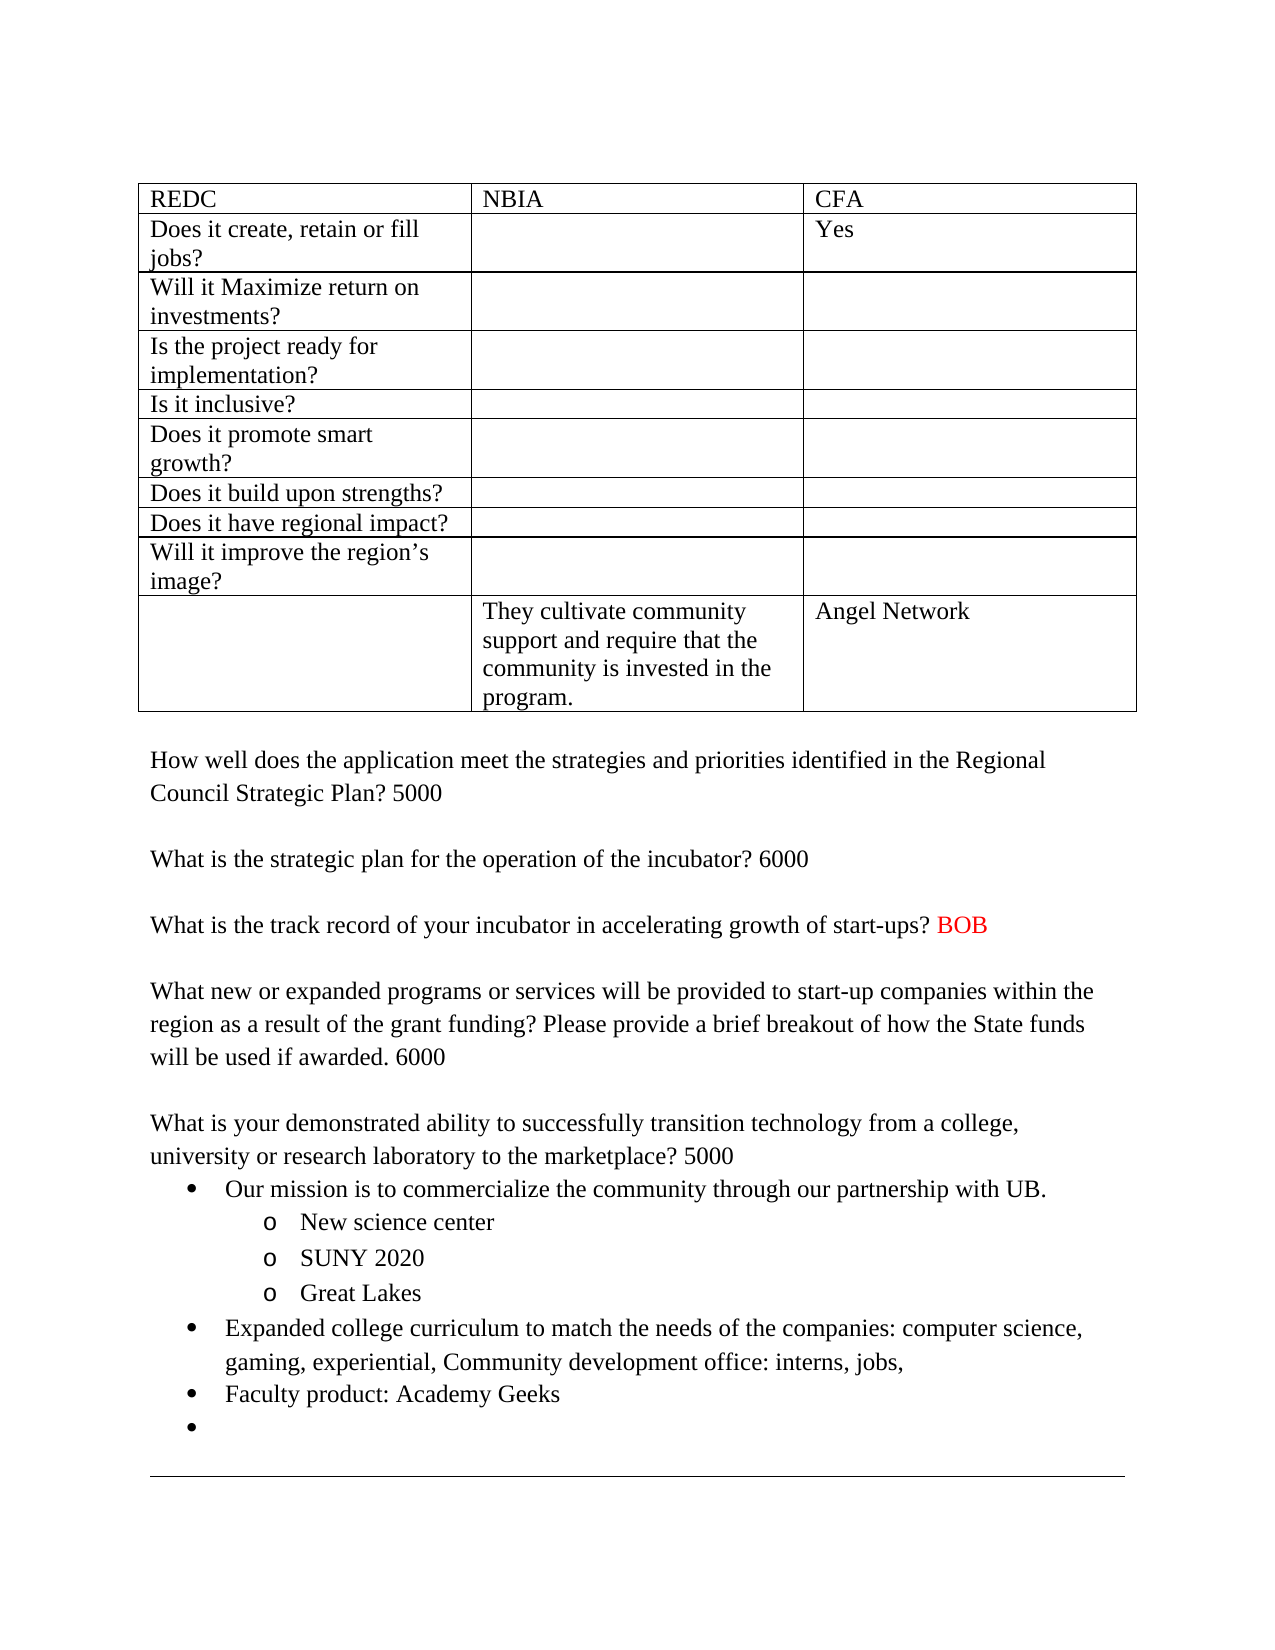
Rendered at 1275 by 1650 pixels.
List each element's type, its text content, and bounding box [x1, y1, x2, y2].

table_cell Will it improve the region’s image? [139, 538, 471, 595]
list SUNY 2020 [262, 1243, 1125, 1273]
text What is the track record of your incubator in accelerating growth of start-ups? BOB [150, 910, 1125, 939]
list Great Lakes [262, 1278, 1125, 1309]
text What new or expanded programs or services will be provided to start-up companies within the region as a result of the grant funding? Please provide a brief breakout of how the State funds will be used if awarded. 6000 [150, 976, 1125, 1071]
text How well does the application meet the strategies and priorities identified in the Regional Council Strategic Plan? 5000 [150, 745, 1125, 807]
table_header CFA [804, 184, 1136, 213]
table_cell [472, 273, 803, 330]
table_cell [139, 596, 471, 711]
table_cell [472, 508, 803, 536]
table_cell Angel Network [804, 596, 1136, 711]
table_cell [472, 331, 803, 388]
table_cell Does it create, retain or fill jobs? [139, 214, 471, 271]
table_cell [472, 538, 803, 595]
list Faculty product: Academy Geeks [187, 1379, 1125, 1408]
table_header REDC [139, 184, 471, 213]
table_cell [804, 538, 1136, 595]
table_cell [472, 478, 803, 507]
table_cell [472, 419, 803, 477]
table_cell Yes [804, 214, 1136, 271]
table_cell Is it inclusive? [139, 390, 471, 418]
table_cell [804, 478, 1136, 507]
table_cell [472, 390, 803, 418]
table_cell [804, 419, 1136, 477]
table_cell [804, 331, 1136, 388]
table_cell They cultivate community support and require that the community is invested in the program. [472, 596, 803, 711]
text What is the strategic plan for the operation of the incubator? 6000 [150, 844, 1125, 873]
table_cell Will it Maximize return on investments? [139, 273, 471, 330]
table_cell [804, 390, 1136, 418]
list Our mission is to commercialize the community through our partnership with UB. [187, 1174, 1125, 1203]
table_cell [472, 214, 803, 271]
text What is your demonstrated ability to successfully transition technology from a college, university or research laboratory to the marketplace? 5000 [150, 1108, 1125, 1170]
table_cell Does it build upon strengths? [139, 478, 471, 507]
table_cell Is the project ready for implementation? [139, 331, 471, 388]
table_header NBIA [472, 184, 803, 213]
table_cell Does it have regional impact? [139, 508, 471, 536]
table_cell Does it promote smart growth? [139, 419, 471, 477]
list New science center [262, 1207, 1125, 1238]
table_cell [804, 273, 1136, 330]
list Expanded college curriculum to match the needs of the companies: computer science, gaming, experiential, Community development office: interns, jobs, [187, 1313, 1125, 1375]
table_cell [804, 508, 1136, 536]
